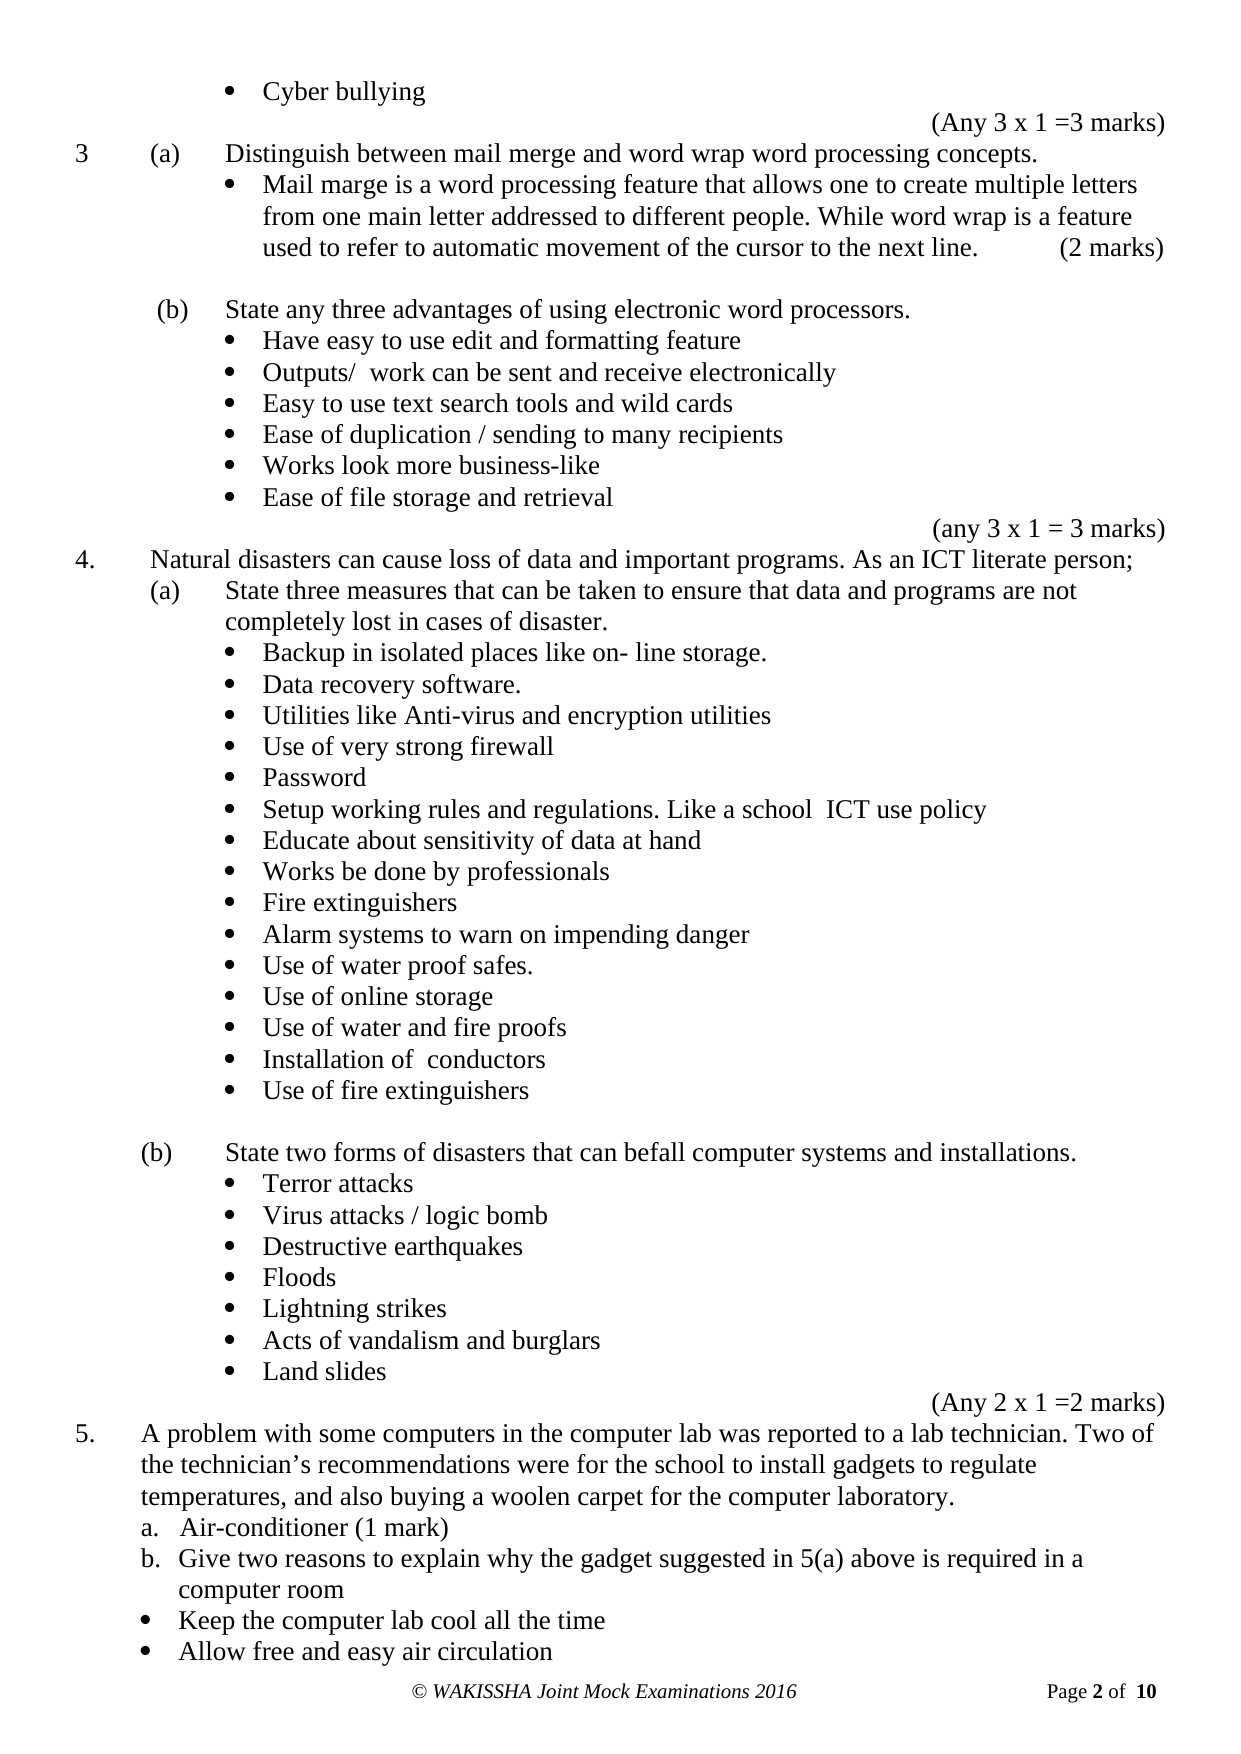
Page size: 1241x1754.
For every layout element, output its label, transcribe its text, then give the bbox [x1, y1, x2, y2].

list Allow free and easy air circulation [141, 1636, 1165, 1667]
list (Any 2 x 1 =2 marks) [150, 1386, 1165, 1417]
list Backup in isolated places like on- line storage. [225, 636, 1165, 668]
text the technician’s recommendations were for the school to install gadgets to regulate temperatures, and also buying a woolen carpet for the computer laboratory. [141, 1448, 1165, 1511]
list Use of water and fire proofs [225, 1011, 1165, 1043]
list Mail marge is a word processing feature that allows one to create multiple letters from one main letter addressed to different people. While word wrap is a feature used to refer to automatic movement of the cursor to the next line. (2 marks) [225, 168, 1165, 262]
list Setup working rules and regulations. Like a school ICT use policy [225, 793, 1165, 824]
list Terror attacks [225, 1167, 1165, 1199]
list Use of fire extinguishers [225, 1074, 1165, 1105]
list Easy to use text search tools and wild cards [225, 387, 1165, 418]
list Works look more business-like [225, 449, 1165, 481]
text (b) State two forms of disasters that can befall computer systems and installations. [75, 1136, 1165, 1167]
text a. Air-conditioner (1 mark) [141, 1511, 1165, 1542]
list Outputs/ work can be sent and receive electronically [225, 356, 1165, 387]
list Ease of duplication / sending to many recipients [225, 418, 1165, 449]
text (a) State three measures that can be taken to ensure that data and programs are not completely lost in cases of disaster. [75, 574, 1165, 636]
list Acts of vandalism and burglars [225, 1324, 1165, 1355]
list Fire extinguishers [225, 886, 1165, 918]
text 3 (a) Distinguish between mail merge and word wrap word processing concepts. [75, 137, 1165, 168]
list Data recovery software. [225, 668, 1165, 699]
list Floods [225, 1261, 1165, 1292]
text 4. Natural disasters can cause loss of data and important programs. As an ICT literate person; [75, 543, 1165, 574]
text (b) State any three advantages of using electronic word processors. [75, 293, 1165, 324]
list Use of online storage [225, 980, 1165, 1011]
list Works be done by professionals [225, 855, 1165, 886]
list Land slides [225, 1355, 1165, 1386]
list (any 3 x 1 = 3 marks) [150, 512, 1165, 543]
list Educate about sensitivity of data at hand [225, 824, 1165, 855]
list Ease of file storage and retrieval [225, 481, 1165, 512]
text 5. A problem with some computers in the computer lab was reported to a lab technician. Two of [75, 1417, 1165, 1448]
list Have easy to use edit and formatting feature [225, 324, 1165, 356]
list Installation of conductors [225, 1043, 1165, 1074]
list Virus attacks / logic bomb [225, 1199, 1165, 1230]
list Cyber bullying [225, 75, 1165, 106]
list Use of water proof safes. [225, 949, 1165, 980]
list Keep the computer lab cool all the time [141, 1604, 1165, 1636]
list Destructive earthquakes [225, 1230, 1165, 1261]
text computer room [141, 1573, 1165, 1604]
list Password [225, 761, 1165, 793]
list Lightning strikes [225, 1292, 1165, 1324]
text (Any 3 x 1 =3 marks) [300, 106, 1165, 137]
list Alarm systems to warn on impending danger [225, 918, 1165, 949]
list Use of very strong firewall [225, 730, 1165, 761]
text b. Give two reasons to explain why the gadget suggested in 5(a) above is required in a [141, 1542, 1165, 1573]
list Utilities like Anti-virus and encryption utilities [225, 699, 1165, 730]
